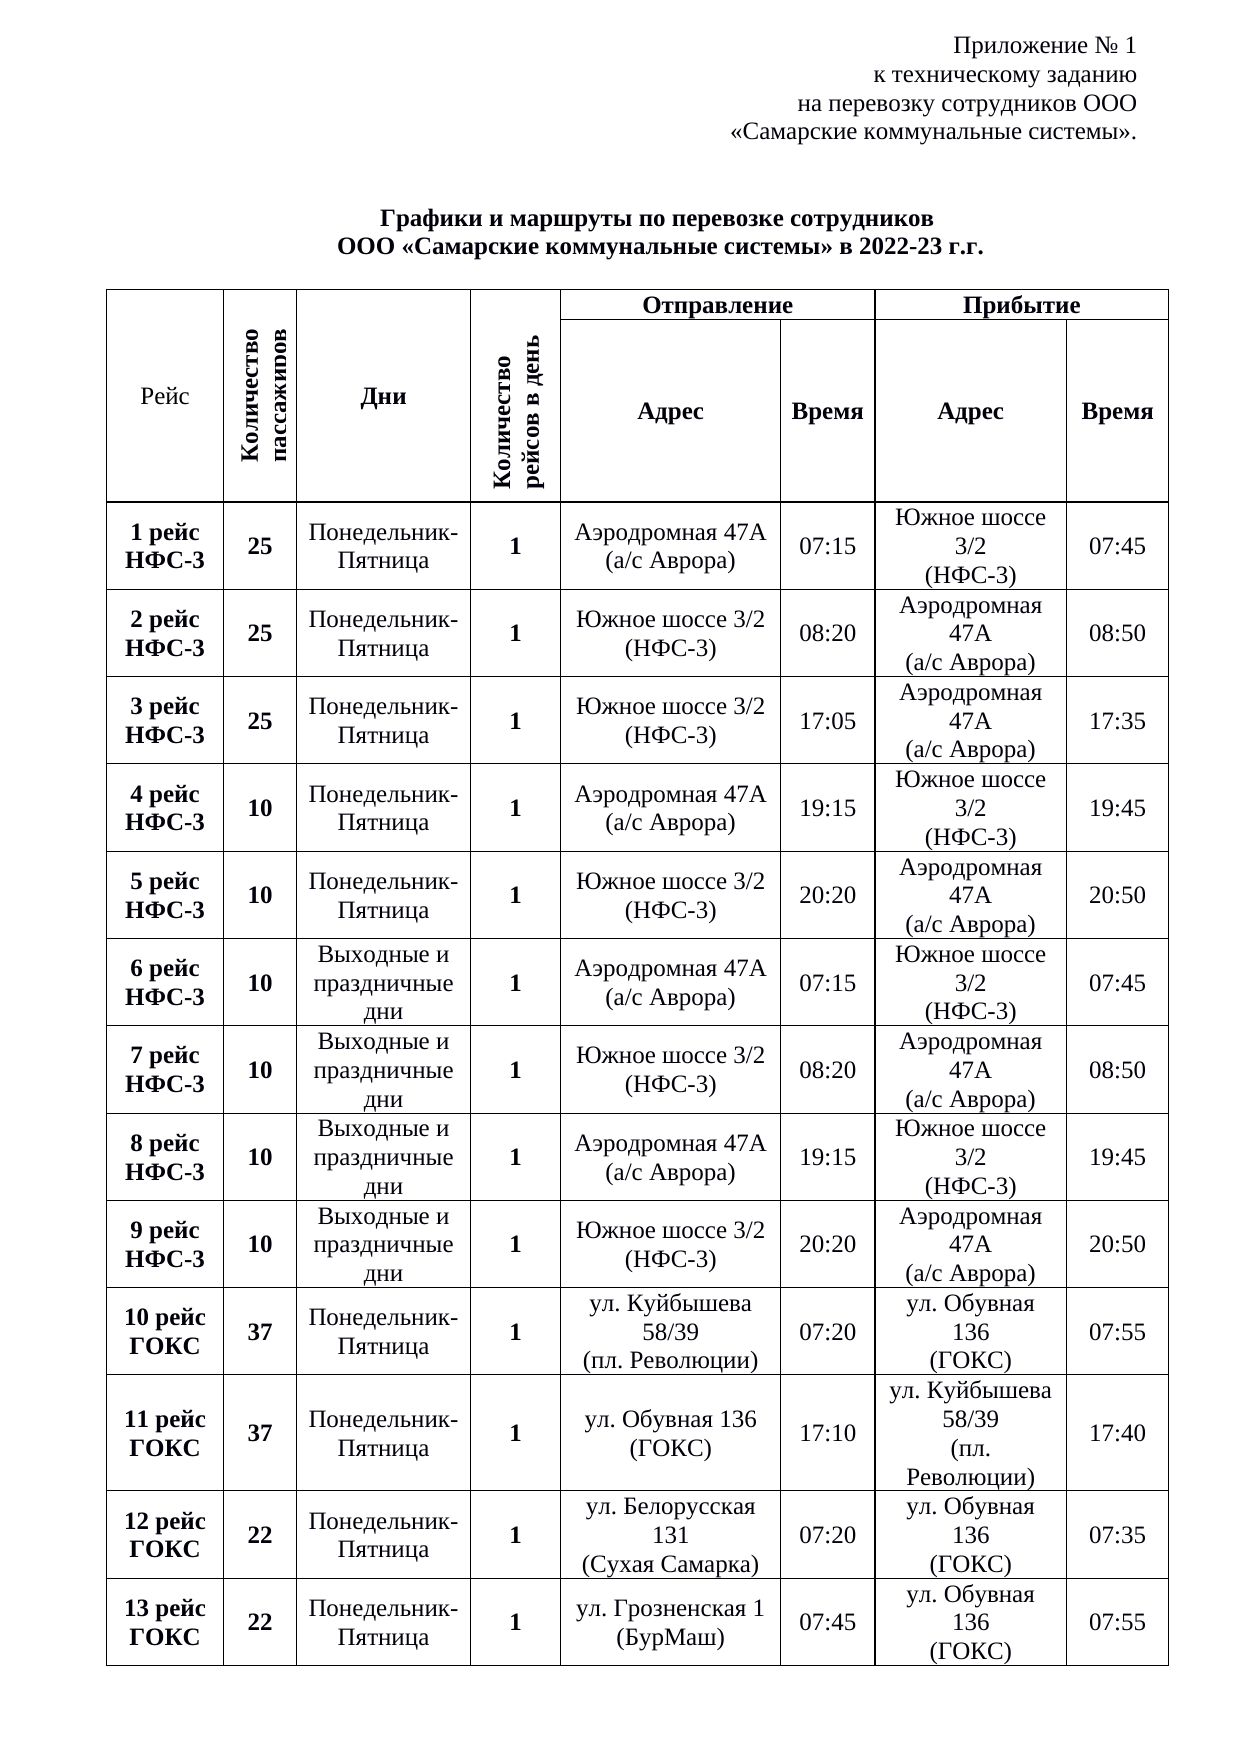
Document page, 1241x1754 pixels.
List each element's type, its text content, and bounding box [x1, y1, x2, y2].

table_cell 10 [224, 1026, 296, 1112]
table_cell 1 [471, 1288, 560, 1374]
table_cell 07:45 [1067, 939, 1168, 1025]
table_cell Понедельник-Пятница [297, 764, 470, 851]
table_cell 07:45 [781, 1579, 874, 1665]
table_cell 7 рейс НФС-3 [107, 1026, 223, 1112]
table_cell Аэродромная 47А (а/с Аврора) [561, 939, 780, 1025]
table_header Рейс [107, 290, 223, 501]
table_cell 10 [224, 764, 296, 851]
table_cell 4 рейс НФС-3 [107, 764, 223, 851]
table_cell 19:15 [781, 1114, 874, 1200]
text к техническому заданию [177, 59, 1137, 88]
table_cell Аэродромная 47А (а/с Аврора) [561, 503, 780, 589]
table_cell ул. Куйбышева 58/39 (пл. Революции) [561, 1288, 780, 1374]
table_cell Понедельник-Пятница [297, 1375, 470, 1490]
table_header Прибытие [876, 290, 1168, 319]
table_cell 1 [471, 1375, 560, 1490]
table_cell 12 рейс ГОКС [107, 1491, 223, 1578]
table_cell 08:20 [781, 590, 874, 676]
table_cell Выходные и праздничные дни [297, 1201, 470, 1287]
table_cell 37 [224, 1375, 296, 1490]
table_cell Аэродромная 47А (а/с Аврора) [561, 764, 780, 851]
table_cell Адрес [561, 320, 780, 501]
table_cell 25 [224, 503, 296, 589]
table_cell 13 рейс ГОКС [107, 1579, 223, 1665]
text Графики и маршруты по перевозке сотрудников [177, 203, 1137, 231]
table_cell Понедельник-Пятница [297, 677, 470, 763]
table_cell 07:15 [781, 939, 874, 1025]
table_cell 22 [224, 1579, 296, 1665]
table_cell 10 [224, 939, 296, 1025]
table_cell Понедельник-Пятница [297, 1579, 470, 1665]
table_cell Южное шоссе 3/2 (НФС-3) [561, 1201, 780, 1287]
table_cell 07:55 [1067, 1288, 1168, 1374]
table_cell 37 [224, 1288, 296, 1374]
table_cell 17:40 [1067, 1375, 1168, 1490]
table_cell Южное шоссе 3/2 (НФС-3) [876, 939, 1066, 1025]
table_cell 1 рейс НФС-3 [107, 503, 223, 589]
table_cell ул. Куйбышева 58/39 (пл. Революции) [876, 1375, 1066, 1490]
text на перевозку сотрудников ООО [177, 88, 1137, 116]
table_cell 07:35 [1067, 1491, 1168, 1578]
table_cell 10 рейс ГОКС [107, 1288, 223, 1374]
table_cell 10 [224, 1201, 296, 1287]
table_cell 25 [224, 677, 296, 763]
table_cell 08:50 [1067, 590, 1168, 676]
table_cell 6 рейс НФС-3 [107, 939, 223, 1025]
table_cell Аэродромная 47А (а/с Аврора) [561, 1114, 780, 1200]
table_cell 20:20 [781, 852, 874, 938]
table_cell ул. Обувная 136 (ГОКС) [876, 1579, 1066, 1665]
table_cell ул. Белорусская 131 (Сухая Самарка) [561, 1491, 780, 1578]
table_cell 20:50 [1067, 852, 1168, 938]
table_cell 9 рейс НФС-3 [107, 1201, 223, 1287]
table_cell Выходные и праздничные дни [297, 939, 470, 1025]
table_cell Понедельник-Пятница [297, 590, 470, 676]
table_cell Южное шоссе 3/2 (НФС-3) [561, 677, 780, 763]
table_cell Южное шоссе 3/2 (НФС-3) [876, 764, 1066, 851]
table_cell 1 [471, 503, 560, 589]
table_cell 08:20 [781, 1026, 874, 1112]
table_cell Аэродромная 47А (а/с Аврора) [876, 852, 1066, 938]
table_cell 2 рейс НФС-3 [107, 590, 223, 676]
table_cell 17:05 [781, 677, 874, 763]
table_cell 17:10 [781, 1375, 874, 1490]
table_cell ул. Обувная 136 (ГОКС) [876, 1491, 1066, 1578]
table_cell Адрес [876, 320, 1066, 501]
table_cell 07:45 [1067, 503, 1168, 589]
table_cell 07:20 [781, 1288, 874, 1374]
table_cell Время [1067, 320, 1168, 501]
table_cell 07:55 [1067, 1579, 1168, 1665]
table_cell ул. Обувная 136 (ГОКС) [876, 1288, 1066, 1374]
table_cell 17:35 [1067, 677, 1168, 763]
table_cell Аэродромная 47А (а/с Аврора) [876, 590, 1066, 676]
table_cell 1 [471, 764, 560, 851]
table_cell 1 [471, 939, 560, 1025]
table_cell Понедельник-Пятница [297, 1288, 470, 1374]
table_cell 1 [471, 1201, 560, 1287]
table_cell 10 [224, 1114, 296, 1200]
text Приложение № 1 [177, 30, 1137, 59]
table_header Дни [297, 290, 470, 501]
table_header Количество рейсов в день [471, 290, 560, 501]
table_cell 11 рейс ГОКС [107, 1375, 223, 1490]
table_cell Южное шоссе 3/2 (НФС-3) [561, 852, 780, 938]
table_cell Аэродромная 47А (а/с Аврора) [876, 1026, 1066, 1112]
table_cell Южное шоссе 3/2 (НФС-3) [876, 503, 1066, 589]
table_cell Южное шоссе 3/2 (НФС-3) [561, 590, 780, 676]
table_cell Понедельник-Пятница [297, 852, 470, 938]
table_cell 19:45 [1067, 1114, 1168, 1200]
table_cell 1 [471, 1491, 560, 1578]
table_cell 19:45 [1067, 764, 1168, 851]
table_cell 22 [224, 1491, 296, 1578]
table_cell 07:15 [781, 503, 874, 589]
table_header Количество пассажиров [224, 290, 296, 501]
table_cell ул. Грозненская 1 (БурМаш) [561, 1579, 780, 1665]
table_cell 1 [471, 1114, 560, 1200]
table_cell 3 рейс НФС-3 [107, 677, 223, 763]
table_cell 1 [471, 1026, 560, 1112]
table_cell 08:50 [1067, 1026, 1168, 1112]
table_cell 8 рейс НФС-3 [107, 1114, 223, 1200]
table_cell Время [781, 320, 874, 501]
table_cell Понедельник-Пятница [297, 503, 470, 589]
table_cell ул. Обувная 136 (ГОКС) [561, 1375, 780, 1490]
table_cell 25 [224, 590, 296, 676]
table_cell 07:20 [781, 1491, 874, 1578]
table_cell Выходные и праздничные дни [297, 1026, 470, 1112]
table_cell 20:20 [781, 1201, 874, 1287]
table_cell Аэродромная 47А (а/с Аврора) [876, 1201, 1066, 1287]
table_cell Аэродромная 47А (а/с Аврора) [876, 677, 1066, 763]
table_cell 5 рейс НФС-3 [107, 852, 223, 938]
table_cell Южное шоссе 3/2 (НФС-3) [561, 1026, 780, 1112]
table_cell 1 [471, 1579, 560, 1665]
text ООО «Самарские коммунальные системы» в 2022-23 г.г. [177, 231, 1137, 260]
text «Самарские коммунальные системы». [177, 116, 1137, 145]
table_cell 1 [471, 590, 560, 676]
table_cell Понедельник-Пятница [297, 1491, 470, 1578]
table_header Отправление [561, 290, 874, 319]
table_cell Южное шоссе 3/2 (НФС-3) [876, 1114, 1066, 1200]
table_cell Выходные и праздничные дни [297, 1114, 470, 1200]
table_cell 10 [224, 852, 296, 938]
table_cell 20:50 [1067, 1201, 1168, 1287]
table_cell 1 [471, 852, 560, 938]
table_cell 19:15 [781, 764, 874, 851]
table_cell 1 [471, 677, 560, 763]
